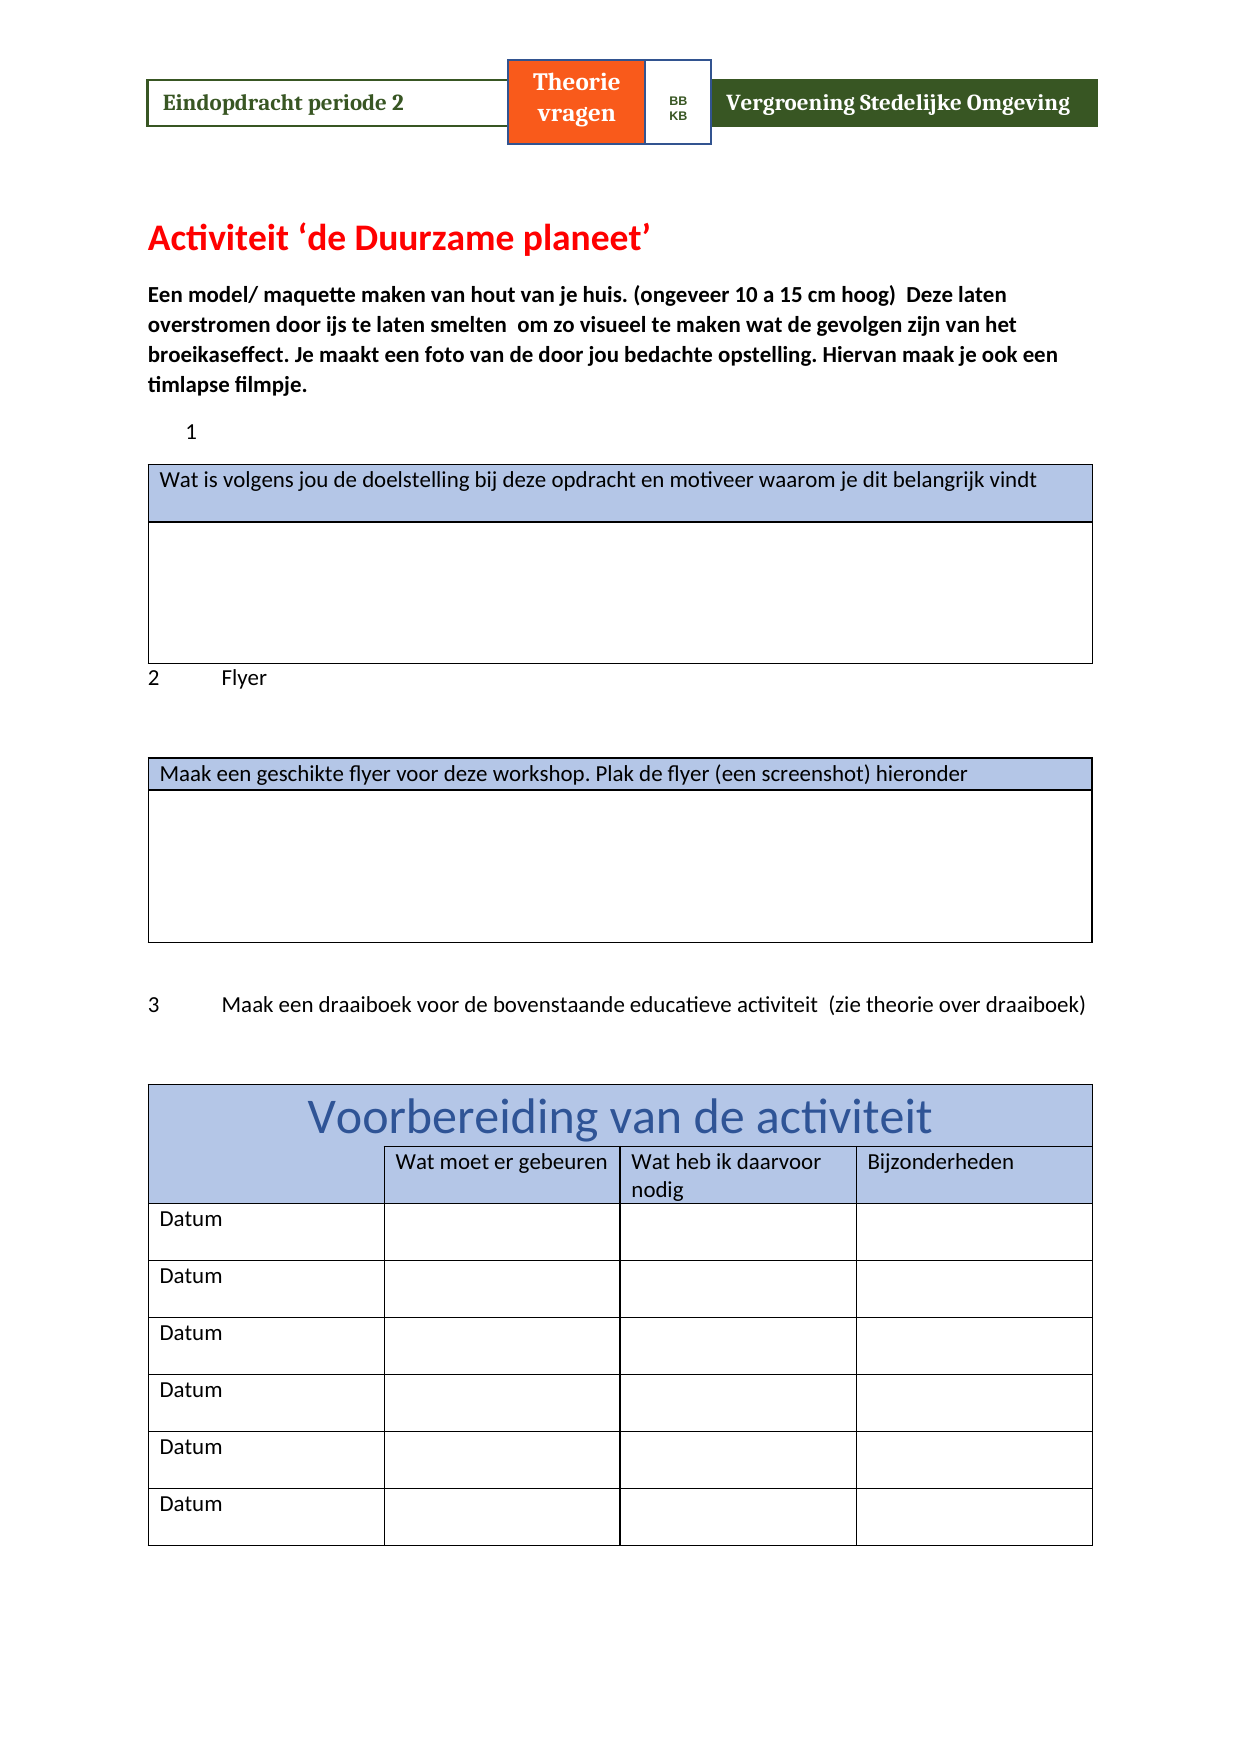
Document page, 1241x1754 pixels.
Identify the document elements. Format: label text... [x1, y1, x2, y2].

table_cell [385, 1432, 619, 1488]
table_cell [149, 1146, 384, 1203]
table_cell Datum [149, 1375, 384, 1431]
table_cell [857, 1318, 1092, 1374]
table_cell Datum [149, 1318, 384, 1374]
table_cell [621, 1204, 856, 1260]
table_cell [857, 1432, 1092, 1488]
table_cell Wat moet er gebeuren [385, 1147, 619, 1203]
table_cell [385, 1261, 619, 1317]
table_cell [857, 1204, 1092, 1260]
table_cell [621, 1432, 856, 1488]
table_cell Datum [149, 1204, 384, 1260]
table_header Voorbereiding van de activiteit [149, 1085, 1092, 1146]
table_cell [385, 1489, 619, 1545]
table_cell [621, 1375, 856, 1431]
table_cell [857, 1261, 1092, 1317]
table_cell [621, 1489, 856, 1545]
text 2 Flyer [148, 664, 1093, 692]
table_cell [621, 1261, 856, 1317]
table_cell [857, 1375, 1092, 1431]
table_cell [857, 1489, 1092, 1545]
table_header Maak een geschikte flyer voor deze workshop. Plak de flyer (een screenshot) hieronder [149, 759, 1091, 789]
text Activiteit ‘de Duurzame planeet’ [148, 214, 1093, 259]
table_cell Datum [149, 1261, 384, 1317]
table_cell [385, 1375, 619, 1431]
table_header Wat is volgens jou de doelstelling bij deze opdracht en motiveer waarom je dit belangrijk vindt [149, 465, 1092, 521]
table_cell [149, 523, 1092, 662]
table_cell Datum [149, 1432, 384, 1488]
table_cell [385, 1204, 619, 1260]
table_cell Wat heb ik daarvoor nodig [621, 1147, 856, 1203]
text Een model/ maquette maken van hout van je huis. (ongeveer 10 a 15 cm hoog) Deze laten overstromen door ijs te laten smelten om zo visueel te maken wat de gevolgen zijn van het broeikaseffect. Je maakt een foto van de door jou bedachte opstelling. Hiervan maak je ook een timlapse filmpje. [148, 280, 1093, 398]
table_cell Datum [149, 1489, 384, 1545]
table_cell [149, 791, 1091, 941]
table_cell Bijzonderheden [857, 1147, 1092, 1203]
table_cell [385, 1318, 619, 1374]
table_cell [621, 1318, 856, 1374]
text 3 Maak een draaiboek voor de bovenstaande educatieve activiteit (zie theorie over draaiboek) [148, 990, 1093, 1018]
